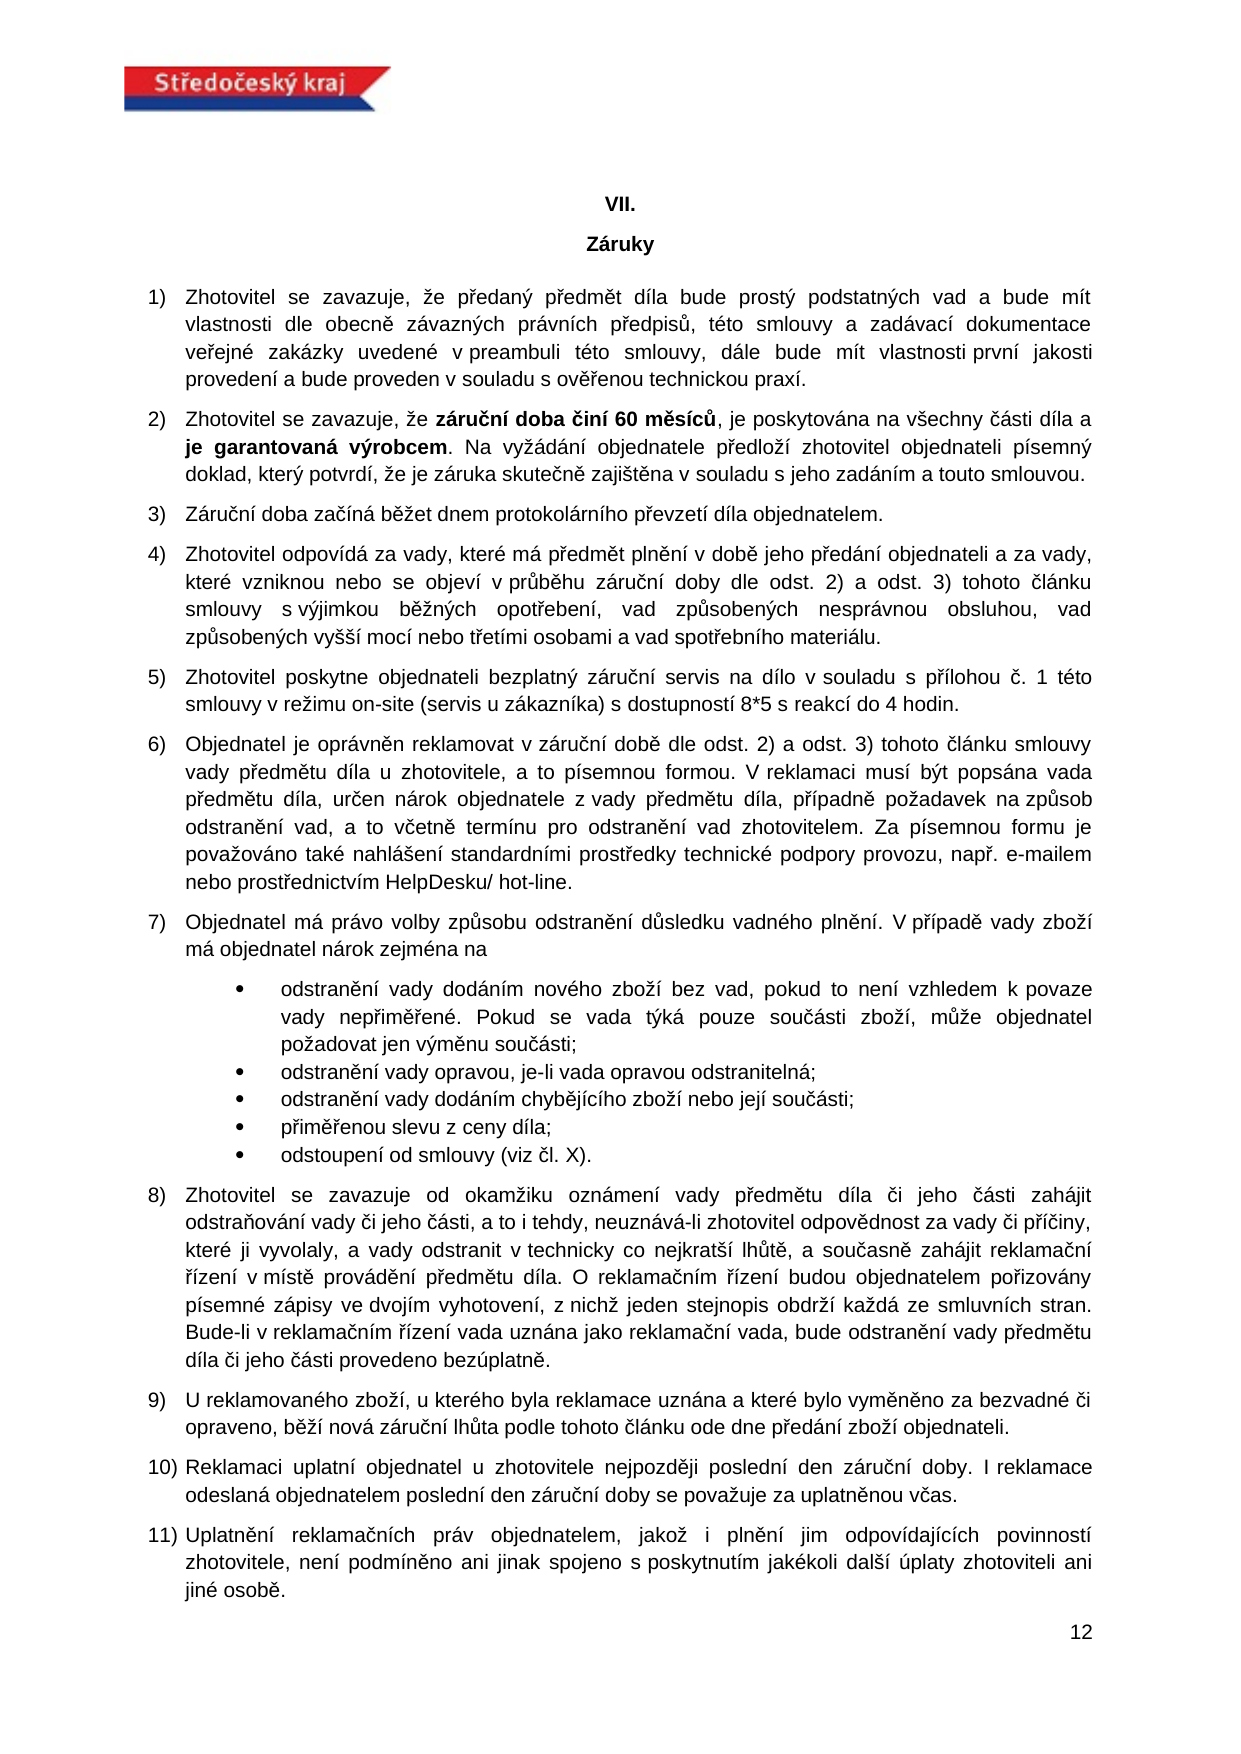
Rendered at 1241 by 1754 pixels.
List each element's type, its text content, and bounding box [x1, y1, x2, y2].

list Objednatel má právo volby způsobu odstranění důsledku vadného plnění. V případě vady zboží má objednatel nárok zejména na [148, 909, 1093, 961]
list Zhotovitel se zavazuje, že záruční doba činí 60 měsíců, je poskytována na všechny části díla a je garantovaná výrobcem. Na vyžádání objednatele předloží zhotovitel objednateli písemný doklad, který potvrdí, že je záruka skutečně zajištěna v souladu s jeho zadáním a touto smlouvou. [148, 407, 1093, 486]
list Zhotovitel odpovídá za vady, které má předmět plnění v době jeho předání objednateli a za vady, které vzniknou nebo se objeví v průběhu záruční doby dle odst. 2) a odst. 3) tohoto článku smlouvy s výjimkou běžných opotřebení, vad způsobených nesprávnou obsluhou, vad způsobených vyšší mocí nebo třetími osobami a vad spotřebního materiálu. [148, 542, 1093, 648]
list Uplatnění reklamačních práv objednatelem, jakož i plnění jim odpovídajících povinností zhotovitele, není podmíněno ani jinak spojeno s poskytnutím jakékoli další úplaty zhotoviteli ani jiné osobě. [148, 1522, 1093, 1601]
title Záruky [148, 232, 1093, 256]
list Zhotovitel se zavazuje od okamžiku oznámení vady předmětu díla či jeho části zahájit odstraňování vady či jeho části, a to i tehdy, neuznává-li zhotovitel odpovědnost za vady či příčiny, které ji vyvolaly, a vady odstranit v technicky co nejkratší lhůtě, a současně zahájit reklamační řízení v místě provádění předmětu díla. O reklamačním řízení budou objednatelem pořizovány písemné zápisy ve dvojím vyhotovení, z nichž jeden stejnopis obdrží každá ze smluvních stran. Bude-li v reklamačním řízení vada uznána jako reklamační vada, bude odstranění vady předmětu díla či jeho části provedeno bezúplatně. [148, 1182, 1093, 1371]
list U reklamovaného zboží, u kterého byla reklamace uznána a které bylo vyměněno za bezvadné či opraveno, běží nová záruční lhůta podle tohoto článku ode dne předání zboží objednateli. [148, 1387, 1093, 1439]
list odstoupení od smlouvy (viz čl. X). [236, 1142, 1093, 1166]
list přiměřenou slevu z ceny díla; [236, 1115, 1093, 1139]
list Zhotovitel se zavazuje, že předaný předmět díla bude prostý podstatných vad a bude mít vlastnosti dle obecně závazných právních předpisů, této smlouvy a zadávací dokumentace veřejné zakázky uvedené v preambuli této smlouvy, dále bude mít vlastnosti první jakosti provedení a bude proveden v souladu s ověřenou technickou praxí. [148, 284, 1093, 391]
picture [124, 20, 392, 161]
list Zhotovitel poskytne objednateli bezplatný záruční servis na dílo v souladu s přílohou č. 1 této smlouvy v režimu on-site (servis u zákazníka) s dostupností 8*5 s reakcí do 4 hodin. [148, 664, 1093, 716]
list odstranění vady dodáním chybějícího zboží nebo její součásti; [236, 1087, 1093, 1111]
list Objednatel je oprávněn reklamovat v záruční době dle odst. 2) a odst. 3) tohoto článku smlouvy vady předmětu díla u zhotovitele, a to písemnou formou. V reklamaci musí být popsána vada předmětu díla, určen nárok objednatele z vady předmětu díla, případně požadavek na způsob odstranění vad, a to včetně termínu pro odstranění vad zhotovitelem. Za písemnou formu je považováno také nahlášení standardními prostředky technické podpory provozu, např. e-mailem nebo prostřednictvím HelpDesku/ hot-line. [148, 732, 1093, 893]
list Reklamaci uplatní objednatel u zhotovitele nejpozději poslední den záruční doby. I reklamace odeslaná objednatelem poslední den záruční doby se považuje za uplatněnou včas. [148, 1455, 1093, 1506]
title VII. [148, 192, 1093, 216]
list odstranění vady dodáním nového zboží bez vad, pokud to není vzhledem k povaze vady nepřiměřené. Pokud se vada týká pouze součásti zboží, může objednatel požadovat jen výměnu součásti; [236, 977, 1093, 1056]
list odstranění vady opravou, je-li vada opravou odstranitelná; [236, 1059, 1093, 1084]
list Záruční doba začíná běžet dnem protokolárního převzetí díla objednatelem. [148, 502, 1093, 526]
